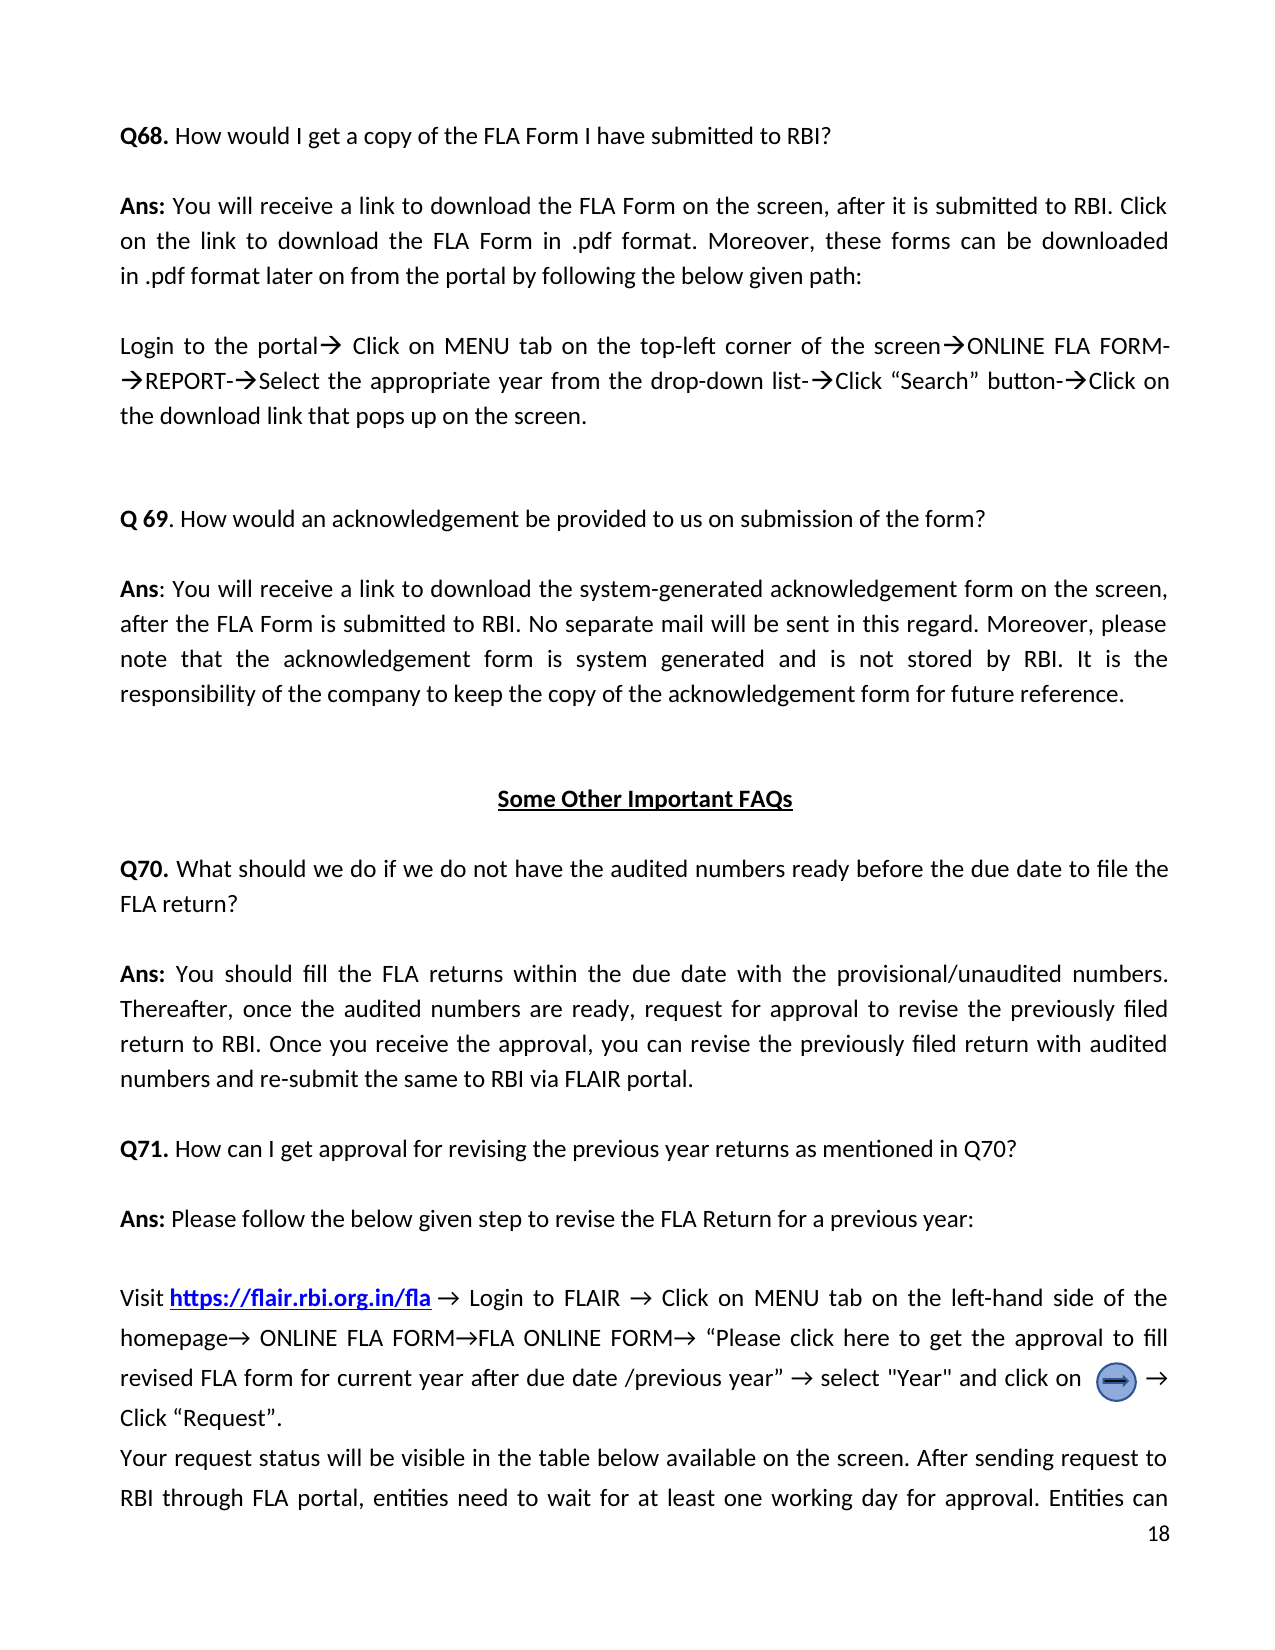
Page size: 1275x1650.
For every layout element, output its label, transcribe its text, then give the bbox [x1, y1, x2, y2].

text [120, 1433, 1170, 1513]
text Ans: Please follow the below given step to revise the FLA Return for a previous year: [120, 1203, 1170, 1233]
text Ans: You will receive a link to download the system-generated acknowledgement form on the screen, after the FLA Form is submitted to RBI. No separate mail will be sent in this regard. Moreover, please note that the acknowledgement form is system generated and is not stored by RBI. It is the responsibility of the company to keep the copy of the acknowledgement form for future reference. [120, 573, 1170, 708]
text Q68. How would I get a copy of the FLA Form I have submitted to RBI? [120, 120, 1170, 151]
text Q70. What should we do if we do not have the audited numbers ready before the due date to file the FLA return? [120, 853, 1170, 918]
text Some Other Important FAQs [120, 783, 1170, 813]
text Ans: You should fill the FLA returns within the due date with the provisional/unaudited numbers. Thereafter, once the audited numbers are ready, request for approval to revise the previously filed return to RBI. Once you receive the approval, you can revise the previously filed return with audited numbers and re-submit the same to RBI via FLAIR portal. [120, 958, 1170, 1093]
text Visit https://flair.rbi.org.in/fla → Login to FLAIR → Click on MENU tab on the left-hand side of the homepage→ ONLINE FLA FORM→FLA ONLINE FORM→ “Please click here to get the approval to fill revised FLA form for current year after due date /previous year” → select "Year" and click on → Click “Request”. [120, 1273, 1170, 1433]
text Q71. How can I get approval for revising the previous year returns as mentioned in Q70? [120, 1133, 1170, 1163]
text Q 69. How would an acknowledgement be provided to us on submission of the form? [120, 503, 1170, 533]
text Ans: You will receive a link to download the FLA Form on the screen, after it is submitted to RBI. Click on the link to download the FLA Form in .pdf format. Moreover, these forms can be downloaded in .pdf format later on from the portal by following the below given path: [120, 190, 1170, 291]
text Login to the portal Click on MENU tab on the top-left corner of the screenONLINE FLA FORM-REPORT-Select the appropriate year from the drop-down list-Click “Search” button-Click on the download link that pops up on the screen. [120, 330, 1170, 431]
